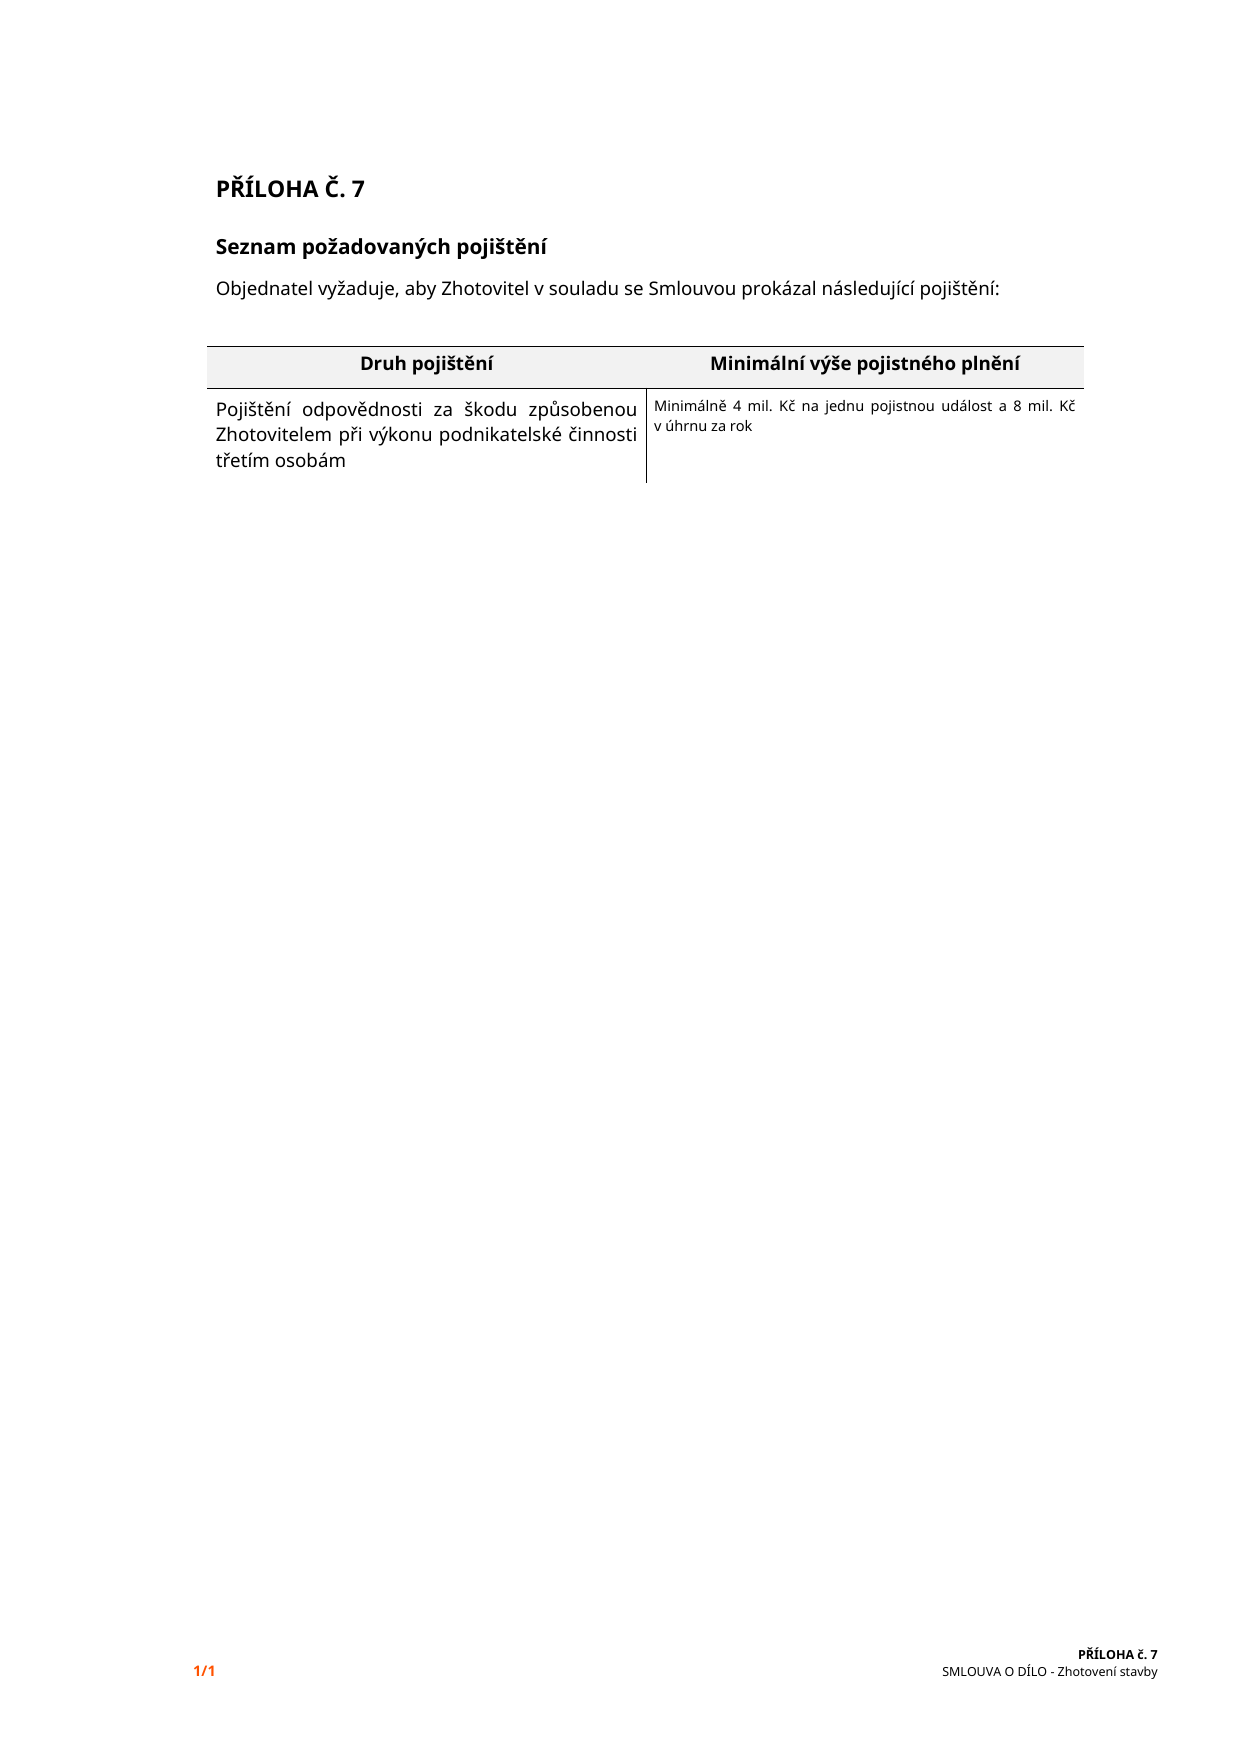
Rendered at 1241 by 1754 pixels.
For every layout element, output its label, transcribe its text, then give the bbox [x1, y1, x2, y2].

text Objednatel vyžaduje, aby Zhotovitel v souladu se Smlouvou prokázal následující pojištění: [216, 276, 1093, 301]
text Příloha č. 7 [216, 172, 1093, 204]
text Seznam požadovaných pojištění [216, 232, 1093, 260]
table_cell Minimálně 4 mil. Kč na jednu pojistnou událost a 8 mil. Kč v úhrnu za rok [647, 389, 1084, 482]
table_cell Pojištění odpovědnosti za škodu způsobenou Zhotovitelem při výkonu podnikatelské činnosti třetím osobám [207, 389, 646, 482]
table_header Minimální výše pojistného plnění [646, 347, 1084, 388]
table_header Druh pojištění [207, 347, 646, 388]
